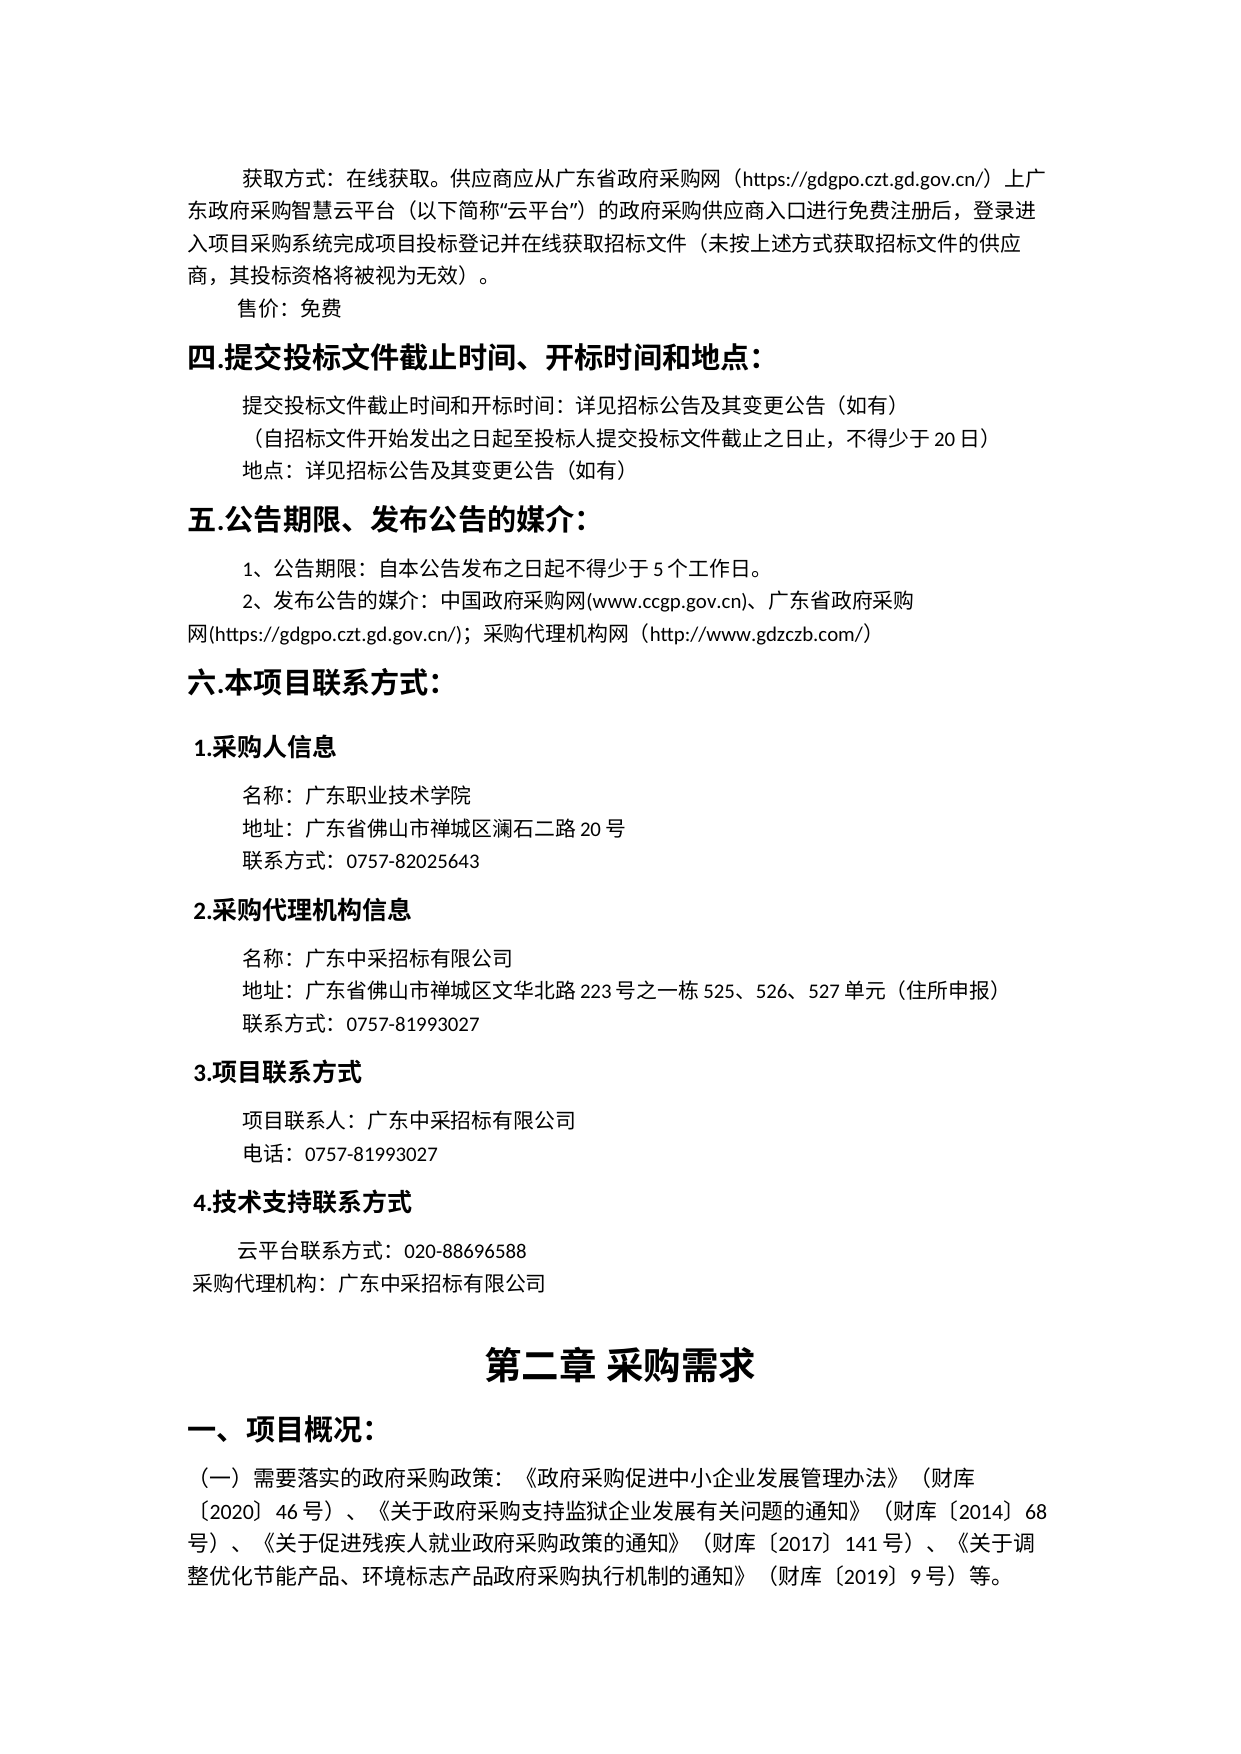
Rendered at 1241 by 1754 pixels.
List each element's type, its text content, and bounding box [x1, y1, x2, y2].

text （自招标文件开始发出之日起至投标人提交投标文件截止之日止，不得少于20日） [187, 422, 1053, 454]
text 四.提交投标文件截止时间、开标时间和地点： [187, 324, 1053, 389]
text 地址：广东省佛山市禅城区澜石二路20号 [187, 812, 1053, 844]
text 联系方式：0757-81993027 [187, 1007, 1053, 1039]
text 六.本项目联系方式： [187, 649, 1053, 714]
text （一）需要落实的政府采购政策：《政府采购促进中小企业发展管理办法》（财库〔2020〕46号）、《关于政府采购支持监狱企业发展有关问题的通知》（财库〔2014〕68号）、《关于促进残疾人就业政府采购政策的通知》（财库〔2017〕141号）、《关于调整优化节能产品、环境标志产品政府采购执行机制的通知》（财库〔2019〕9号）等。 [187, 1462, 1053, 1592]
text 五.公告期限、发布公告的媒介： [187, 487, 1053, 552]
text 2.采购代理机构信息 [187, 877, 1053, 942]
text 地点：详见招标公告及其变更公告（如有） [187, 454, 1053, 487]
text 提交投标文件截止时间和开标时间：详见招标公告及其变更公告（如有） [187, 389, 1053, 422]
text 云平台联系方式：020-88696588 [187, 1234, 1053, 1267]
text 采购代理机构：广东中采招标有限公司 [187, 1267, 1053, 1299]
text 第二章 采购需求 [187, 1332, 1053, 1397]
text 一、项目概况： [187, 1397, 1053, 1462]
text 名称：广东中采招标有限公司 [187, 942, 1053, 974]
text 4.技术支持联系方式 [187, 1169, 1053, 1234]
text 电话：0757-81993027 [187, 1137, 1053, 1169]
text 1、公告期限：自本公告发布之日起不得少于5个工作日。 [187, 552, 1053, 584]
text 2、发布公告的媒介：中国政府采购网(www.ccgp.gov.cn)、广东省政府采购网(https://gdgpo.czt.gd.gov.cn/)；采购代理机构网（http://www.gdzczb.com/） [187, 584, 1053, 649]
text 售价：免费 [187, 292, 1053, 324]
text 名称：广东职业技术学院 [187, 779, 1053, 812]
text 3.项目联系方式 [187, 1039, 1053, 1104]
text 项目联系人：广东中采招标有限公司 [187, 1104, 1053, 1137]
text 联系方式：0757-82025643 [187, 844, 1053, 877]
text 地址：广东省佛山市禅城区文华北路223号之一栋525、526、527单元（住所申报） [187, 974, 1053, 1007]
text 获取方式：在线获取。供应商应从广东省政府采购网（https://gdgpo.czt.gd.gov.cn/）上广东政府采购智慧云平台（以下简称“云平台”）的政府采购供应商入口进行免费注册后，登录进入项目采购系统完成项目投标登记并在线获取招标文件（未按上述方式获取招标文件的供应商，其投标资格将被视为无效）。 [187, 162, 1053, 292]
text 1.采购人信息 [187, 714, 1053, 779]
